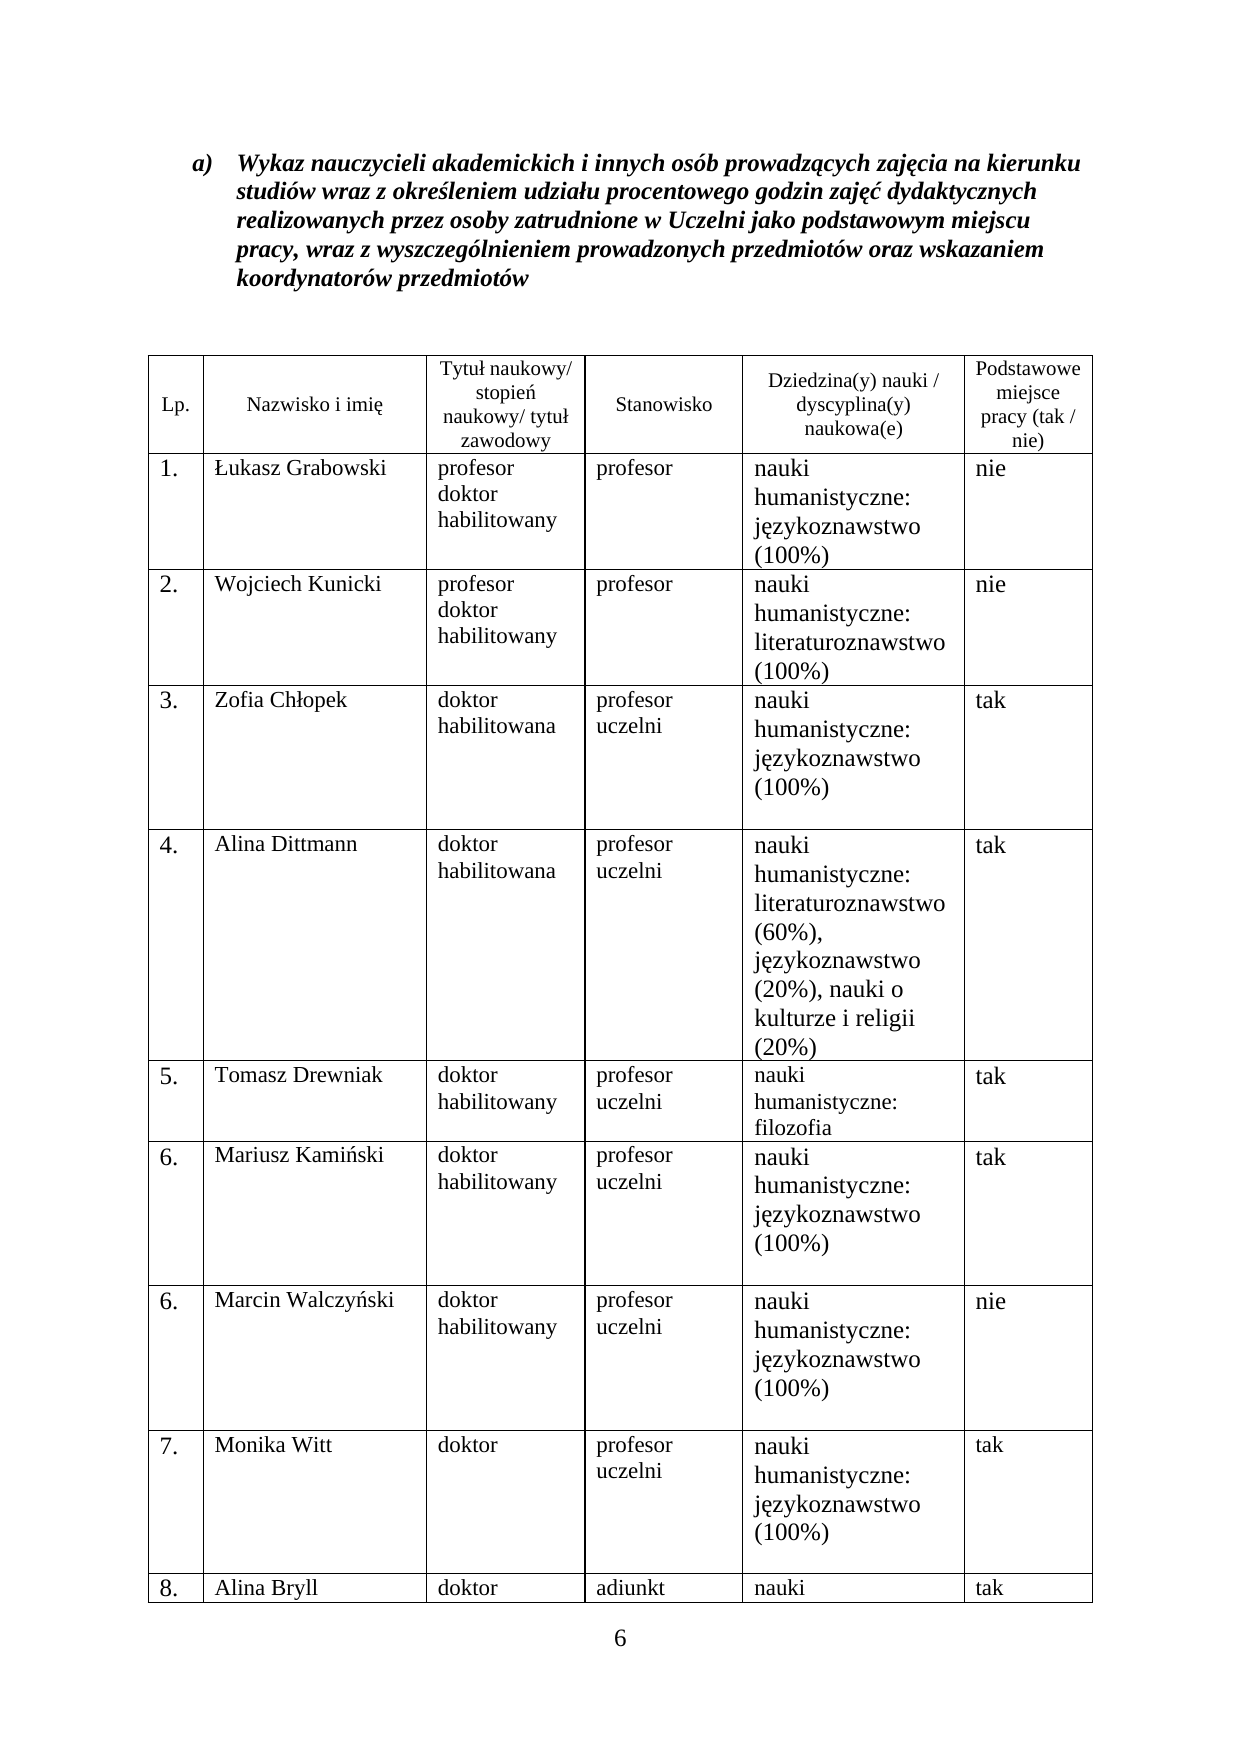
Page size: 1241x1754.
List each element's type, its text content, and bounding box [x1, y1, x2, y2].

table_header Podstawowe miejsce pracy (tak / nie) [965, 356, 1092, 452]
table_cell Marcin Walczyński [204, 1286, 426, 1430]
table_cell 8. [149, 1574, 203, 1602]
table_header Tytuł naukowy/ stopień naukowy/ tytuł zawodowy [427, 356, 584, 452]
table_cell doktor habilitowany [427, 1142, 584, 1285]
table_header Nazwisko i imię [204, 356, 426, 452]
table_cell nauki humanistyczne: językoznawstwo (100%) [743, 454, 964, 568]
table_cell doktor habilitowany [427, 1061, 584, 1141]
table_cell 1. [149, 454, 203, 568]
table_cell tak [965, 1061, 1092, 1141]
table_cell doktor habilitowany [427, 1286, 584, 1430]
table_cell Alina Bryll [204, 1574, 426, 1602]
table_cell profesor uczelni [586, 1286, 742, 1430]
table_cell nie [965, 454, 1092, 568]
table_cell nauki humanistyczne: językoznawstwo (100%) [743, 1431, 964, 1572]
table_cell 6. [149, 1286, 203, 1430]
table_cell doktor habilitowana [427, 830, 584, 1060]
table_header Stanowisko [586, 356, 742, 452]
table_cell nauki humanistyczne: językoznawstwo (100%) [743, 1286, 964, 1430]
table_cell nauki humanistyczne: literaturoznawstwo (60%), językoznawstwo (20%), nauki o kulturze i religii (20%) [743, 830, 964, 1060]
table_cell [743, 1574, 964, 1602]
table_cell nauki humanistyczne: literaturoznawstwo (100%) [743, 570, 964, 684]
table_cell 3. [149, 686, 203, 829]
table_cell doktor [427, 1574, 584, 1602]
table_cell Monika Witt [204, 1431, 426, 1572]
table_header Dziedzina(y) nauki / dyscyplina(y) naukowa(e) [743, 356, 964, 452]
table_cell tak [965, 830, 1092, 1060]
table_cell tak [965, 1142, 1092, 1285]
table_cell 4. [149, 830, 203, 1060]
table_cell profesor uczelni [586, 1431, 742, 1572]
table_cell Alina Dittmann [204, 830, 426, 1060]
table_cell profesor doktor habilitowany [427, 570, 584, 684]
table_cell nie [965, 570, 1092, 684]
subtitle Wykaz nauczycieli akademickich i innych osób prowadzących zajęcia na kierunku studiów wraz z określeniem udziału procentowego godzin zajęć dydaktycznych realizowanych przez osoby zatrudnione w Uczelni jako podstawowym miejscu pracy, wraz z wyszczególnieniem prowadzonych przedmiotów oraz wskazaniem koordynatorów przedmiotów [192, 148, 1092, 291]
table_cell Zofia Chłopek [204, 686, 426, 829]
table_cell tak [965, 1574, 1092, 1602]
table_cell profesor doktor habilitowany [427, 454, 584, 568]
table_cell doktor habilitowana [427, 686, 584, 829]
table_cell profesor [586, 454, 742, 568]
table_cell 6. [149, 1142, 203, 1285]
table_cell Mariusz Kamiński [204, 1142, 426, 1285]
table_cell Łukasz Grabowski [204, 454, 426, 568]
table_cell tak [965, 1431, 1092, 1572]
table_cell nauki humanistyczne: filozofia [743, 1061, 964, 1141]
table_cell profesor uczelni [586, 1142, 742, 1285]
table_cell adiunkt [586, 1574, 742, 1602]
table_cell Wojciech Kunicki [204, 570, 426, 684]
table_cell nie [965, 1286, 1092, 1430]
table_header Lp. [149, 356, 203, 452]
table_cell profesor [586, 570, 742, 684]
table_cell 7. [149, 1431, 203, 1572]
table_cell doktor [427, 1431, 584, 1572]
table_cell nauki humanistyczne: językoznawstwo (100%) [743, 1142, 964, 1285]
table_cell profesor uczelni [586, 686, 742, 829]
table_cell nauki humanistyczne: językoznawstwo (100%) [743, 686, 964, 829]
table_cell Tomasz Drewniak [204, 1061, 426, 1141]
table_cell 2. [149, 570, 203, 684]
table_cell profesor uczelni [586, 830, 742, 1060]
table_cell 5. [149, 1061, 203, 1141]
table_cell tak [965, 686, 1092, 829]
table_cell profesor uczelni [586, 1061, 742, 1141]
